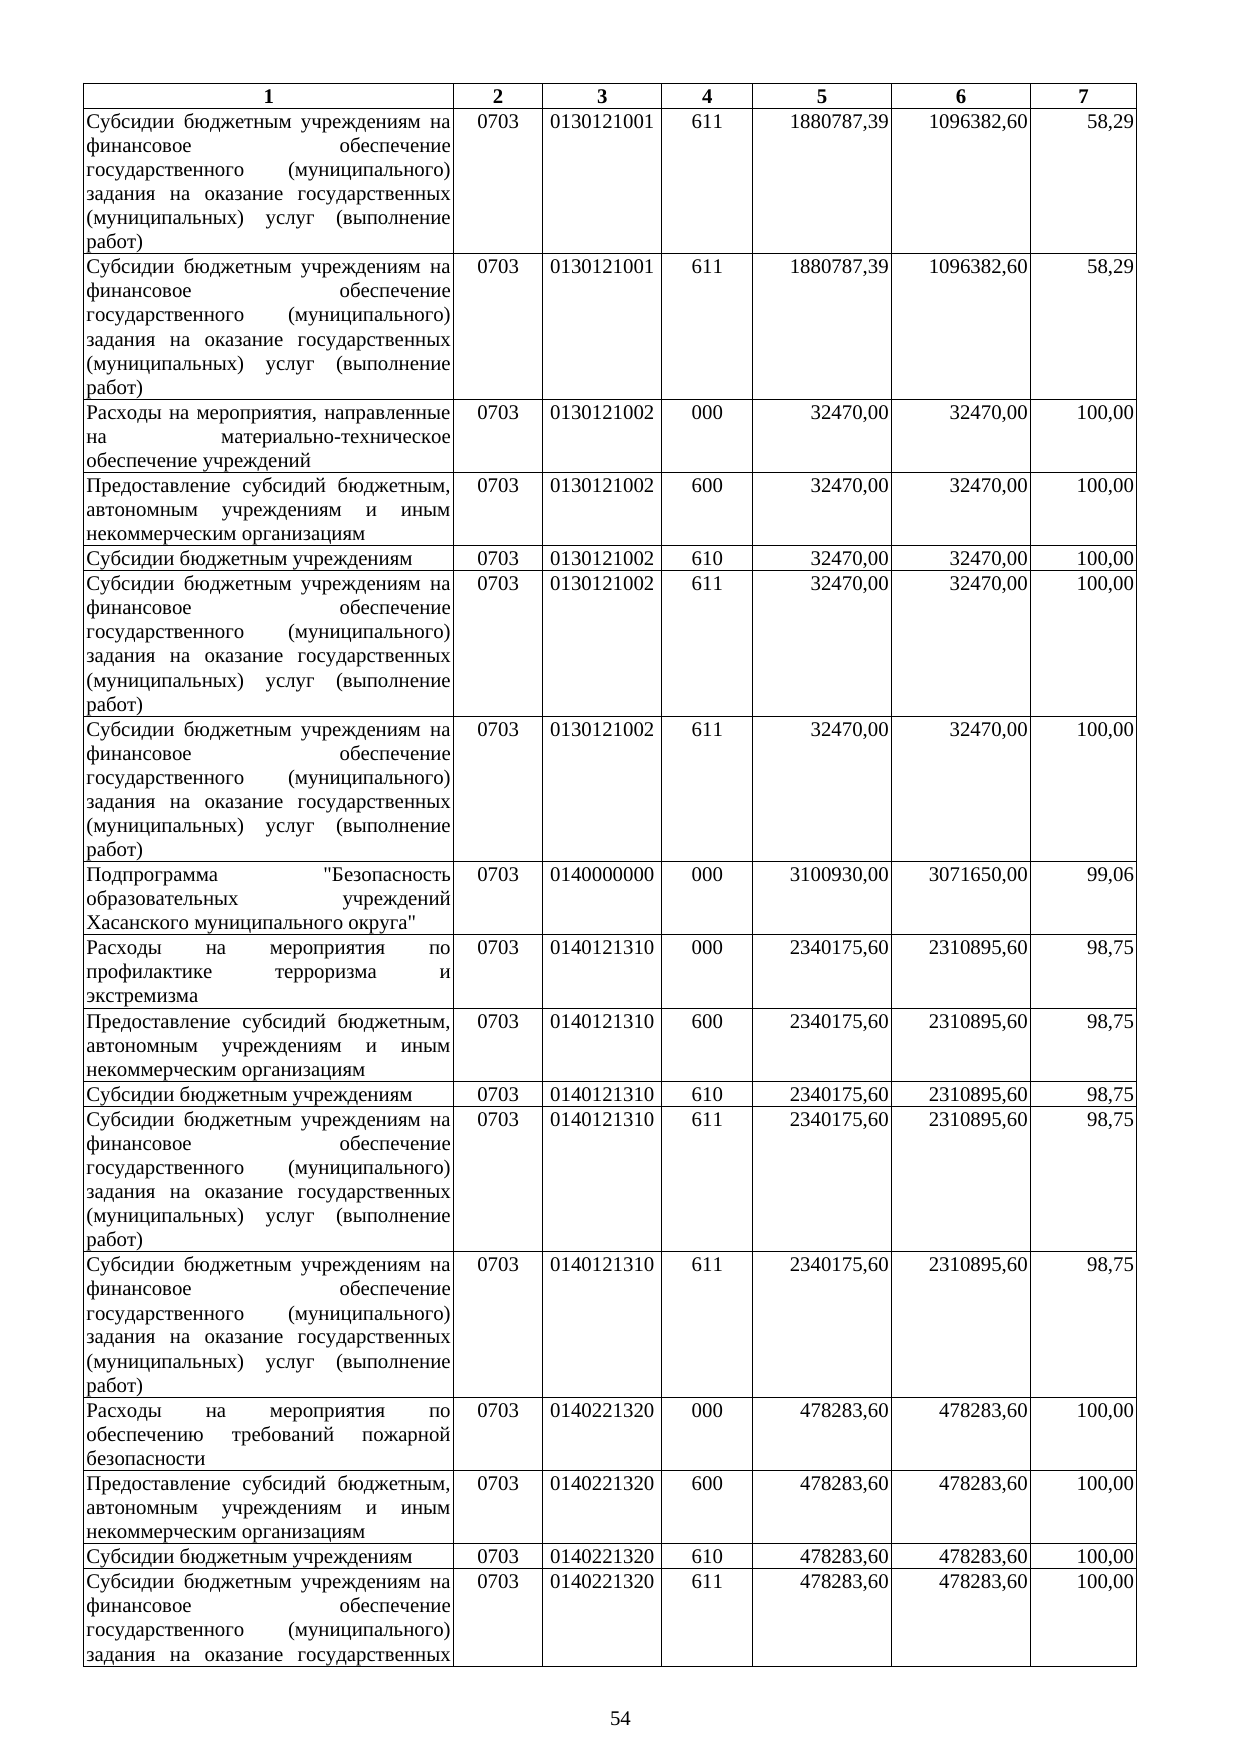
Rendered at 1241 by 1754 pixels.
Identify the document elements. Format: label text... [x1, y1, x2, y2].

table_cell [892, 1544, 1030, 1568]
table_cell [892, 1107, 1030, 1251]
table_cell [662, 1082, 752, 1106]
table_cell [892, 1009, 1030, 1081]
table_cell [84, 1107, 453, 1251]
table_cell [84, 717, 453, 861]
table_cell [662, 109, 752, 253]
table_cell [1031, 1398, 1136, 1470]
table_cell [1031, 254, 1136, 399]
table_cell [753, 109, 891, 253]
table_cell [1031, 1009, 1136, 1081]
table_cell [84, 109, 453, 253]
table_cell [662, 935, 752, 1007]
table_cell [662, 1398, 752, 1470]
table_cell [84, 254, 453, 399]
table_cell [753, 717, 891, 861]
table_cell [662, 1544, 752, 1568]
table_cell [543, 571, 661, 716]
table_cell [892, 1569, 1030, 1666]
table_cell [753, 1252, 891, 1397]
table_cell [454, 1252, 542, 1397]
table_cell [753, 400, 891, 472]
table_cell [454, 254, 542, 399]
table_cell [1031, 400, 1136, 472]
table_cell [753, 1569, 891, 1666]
table_header 4 [662, 84, 752, 108]
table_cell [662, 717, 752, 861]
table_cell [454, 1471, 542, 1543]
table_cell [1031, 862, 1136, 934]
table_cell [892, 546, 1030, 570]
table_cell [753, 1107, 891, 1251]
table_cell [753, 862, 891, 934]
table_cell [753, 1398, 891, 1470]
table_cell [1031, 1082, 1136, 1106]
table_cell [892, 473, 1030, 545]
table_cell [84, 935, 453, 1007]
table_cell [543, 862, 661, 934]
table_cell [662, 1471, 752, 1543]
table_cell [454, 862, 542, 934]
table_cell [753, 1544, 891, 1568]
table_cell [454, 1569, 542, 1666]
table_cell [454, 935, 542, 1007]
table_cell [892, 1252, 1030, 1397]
table_header 3 [543, 84, 661, 108]
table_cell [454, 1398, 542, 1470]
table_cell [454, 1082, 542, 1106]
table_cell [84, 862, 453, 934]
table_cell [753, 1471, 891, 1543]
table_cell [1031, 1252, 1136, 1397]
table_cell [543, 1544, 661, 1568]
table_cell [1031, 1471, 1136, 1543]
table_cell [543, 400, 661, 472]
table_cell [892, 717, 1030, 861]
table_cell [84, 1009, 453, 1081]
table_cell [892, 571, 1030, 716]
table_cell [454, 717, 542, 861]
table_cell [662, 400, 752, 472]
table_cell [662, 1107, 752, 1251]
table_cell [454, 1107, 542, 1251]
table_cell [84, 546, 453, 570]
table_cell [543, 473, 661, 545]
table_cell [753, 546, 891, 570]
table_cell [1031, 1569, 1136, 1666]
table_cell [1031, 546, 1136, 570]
table_header 7 [1031, 84, 1136, 108]
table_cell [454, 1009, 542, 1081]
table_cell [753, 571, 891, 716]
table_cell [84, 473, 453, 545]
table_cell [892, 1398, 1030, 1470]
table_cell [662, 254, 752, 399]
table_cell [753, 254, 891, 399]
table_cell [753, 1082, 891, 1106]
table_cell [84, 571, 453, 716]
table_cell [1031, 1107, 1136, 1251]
table_header 1 [84, 84, 453, 108]
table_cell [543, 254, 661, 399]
table_header 6 [892, 84, 1030, 108]
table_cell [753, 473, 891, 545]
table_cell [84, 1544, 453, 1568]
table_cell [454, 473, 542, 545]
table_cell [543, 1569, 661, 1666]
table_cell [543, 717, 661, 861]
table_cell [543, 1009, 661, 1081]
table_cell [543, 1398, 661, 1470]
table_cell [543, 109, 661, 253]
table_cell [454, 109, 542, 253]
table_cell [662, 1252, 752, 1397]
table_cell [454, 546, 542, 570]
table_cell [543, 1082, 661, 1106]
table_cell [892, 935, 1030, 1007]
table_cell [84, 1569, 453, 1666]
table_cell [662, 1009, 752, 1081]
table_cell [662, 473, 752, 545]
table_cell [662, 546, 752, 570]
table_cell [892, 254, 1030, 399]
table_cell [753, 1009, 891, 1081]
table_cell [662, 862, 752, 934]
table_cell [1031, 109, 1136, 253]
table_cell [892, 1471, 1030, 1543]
table_header 2 [454, 84, 542, 108]
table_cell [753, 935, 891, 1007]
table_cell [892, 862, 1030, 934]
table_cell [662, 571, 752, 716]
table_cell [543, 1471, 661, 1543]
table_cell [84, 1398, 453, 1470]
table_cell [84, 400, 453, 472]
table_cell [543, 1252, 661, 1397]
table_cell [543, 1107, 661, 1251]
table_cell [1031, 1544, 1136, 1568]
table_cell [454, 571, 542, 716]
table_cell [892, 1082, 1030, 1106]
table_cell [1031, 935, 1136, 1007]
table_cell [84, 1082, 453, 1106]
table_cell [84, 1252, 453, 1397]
table_header 5 [753, 84, 891, 108]
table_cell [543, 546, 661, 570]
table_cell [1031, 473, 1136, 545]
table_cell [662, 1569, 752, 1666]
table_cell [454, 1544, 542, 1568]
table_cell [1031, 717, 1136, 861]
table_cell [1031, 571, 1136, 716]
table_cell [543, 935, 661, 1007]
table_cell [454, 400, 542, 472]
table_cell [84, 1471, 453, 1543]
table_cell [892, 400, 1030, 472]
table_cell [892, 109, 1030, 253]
